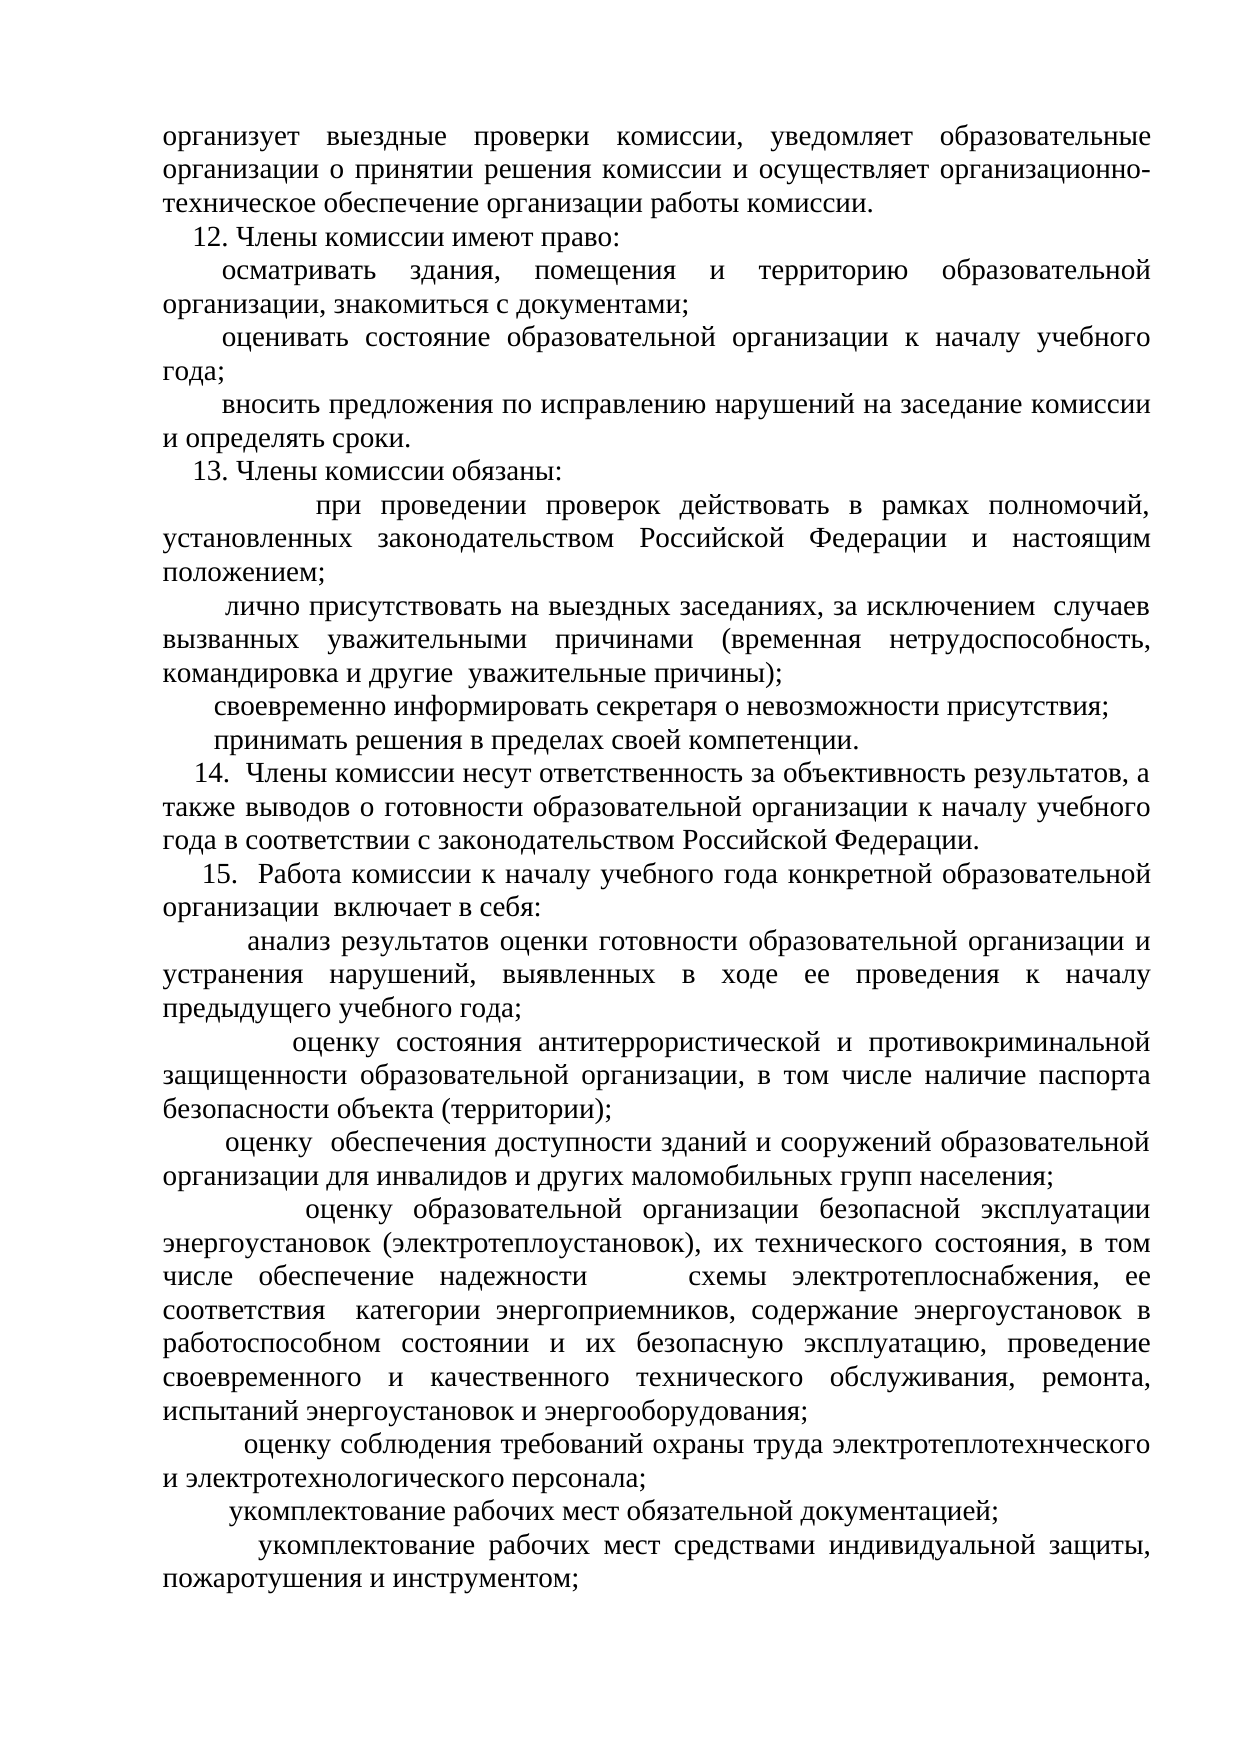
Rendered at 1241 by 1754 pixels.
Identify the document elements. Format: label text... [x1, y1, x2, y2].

text своевременно информировать секретаря о невозможности присутствия; [162, 688, 1152, 722]
text лично присутствовать на выездных заседаниях, за исключением случаев вызванных уважительными причинами (временная нетрудоспособность, командировка и другие уважительные причины); [162, 588, 1152, 688]
text осматривать здания, помещения и территорию образовательной организации, знакомиться с документами; [162, 252, 1152, 319]
text 12. Члены комиссии имеют право: [192, 219, 1152, 252]
text 15. Работа комиссии к началу учебного года конкретной образовательной организации включает в себя: [162, 856, 1152, 923]
text оценку состояния антитеррористической и противокриминальной защищенности образовательной организации, в том числе наличие паспорта безопасности объекта (территории); [162, 1024, 1152, 1124]
text укомплектование рабочих мест средствами индивидуальной защиты, пожаротушения и инструментом; [162, 1527, 1152, 1594]
text вносить предложения по исправлению нарушений на заседание комиссии и определять сроки. [162, 386, 1152, 453]
text оценку образовательной организации безопасной эксплуатации энергоустановок (электротеплоустановок), их технического состояния, в том числе обеспечение надежности схемы электротеплоснабжения, ее соответствия категории энергоприемников, содержание энергоустановок в работоспособном состоянии и их безопасную эксплуатацию, проведение своевременного и качественного технического обслуживания, ремонта, испытаний энергоустановок и энергооборудования; [162, 1191, 1152, 1426]
text при проведении проверок действовать в рамках полномочий, установленных законодательством Российской Федерации и настоящим положением; [162, 487, 1152, 588]
list 13. Члены комиссии обязаны: [192, 453, 1152, 487]
text оценку обеспечения доступности зданий и сооружений образовательной организации для инвалидов и других маломобильных групп населения; [162, 1124, 1152, 1191]
text оценивать состояние образовательной организации к началу учебного года; [162, 319, 1152, 386]
text анализ результатов оценки готовности образовательной организации и устранения нарушений, выявленных в ходе ее проведения к началу предыдущего учебного года; [162, 923, 1152, 1024]
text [162, 118, 1152, 219]
text 14. Члены комиссии несут ответственность за объективность результатов, а также выводов о готовности образовательной организации к началу учебного года в соответствии с законодательством Российской Федерации. [162, 755, 1152, 856]
text принимать решения в пределах своей компетенции. [162, 722, 1152, 755]
text оценку соблюдения требований охраны труда электротеплотехнческого и электротехнологического персонала; [162, 1426, 1152, 1493]
text укомплектование рабочих мест обязательной документацией; [162, 1493, 1152, 1527]
